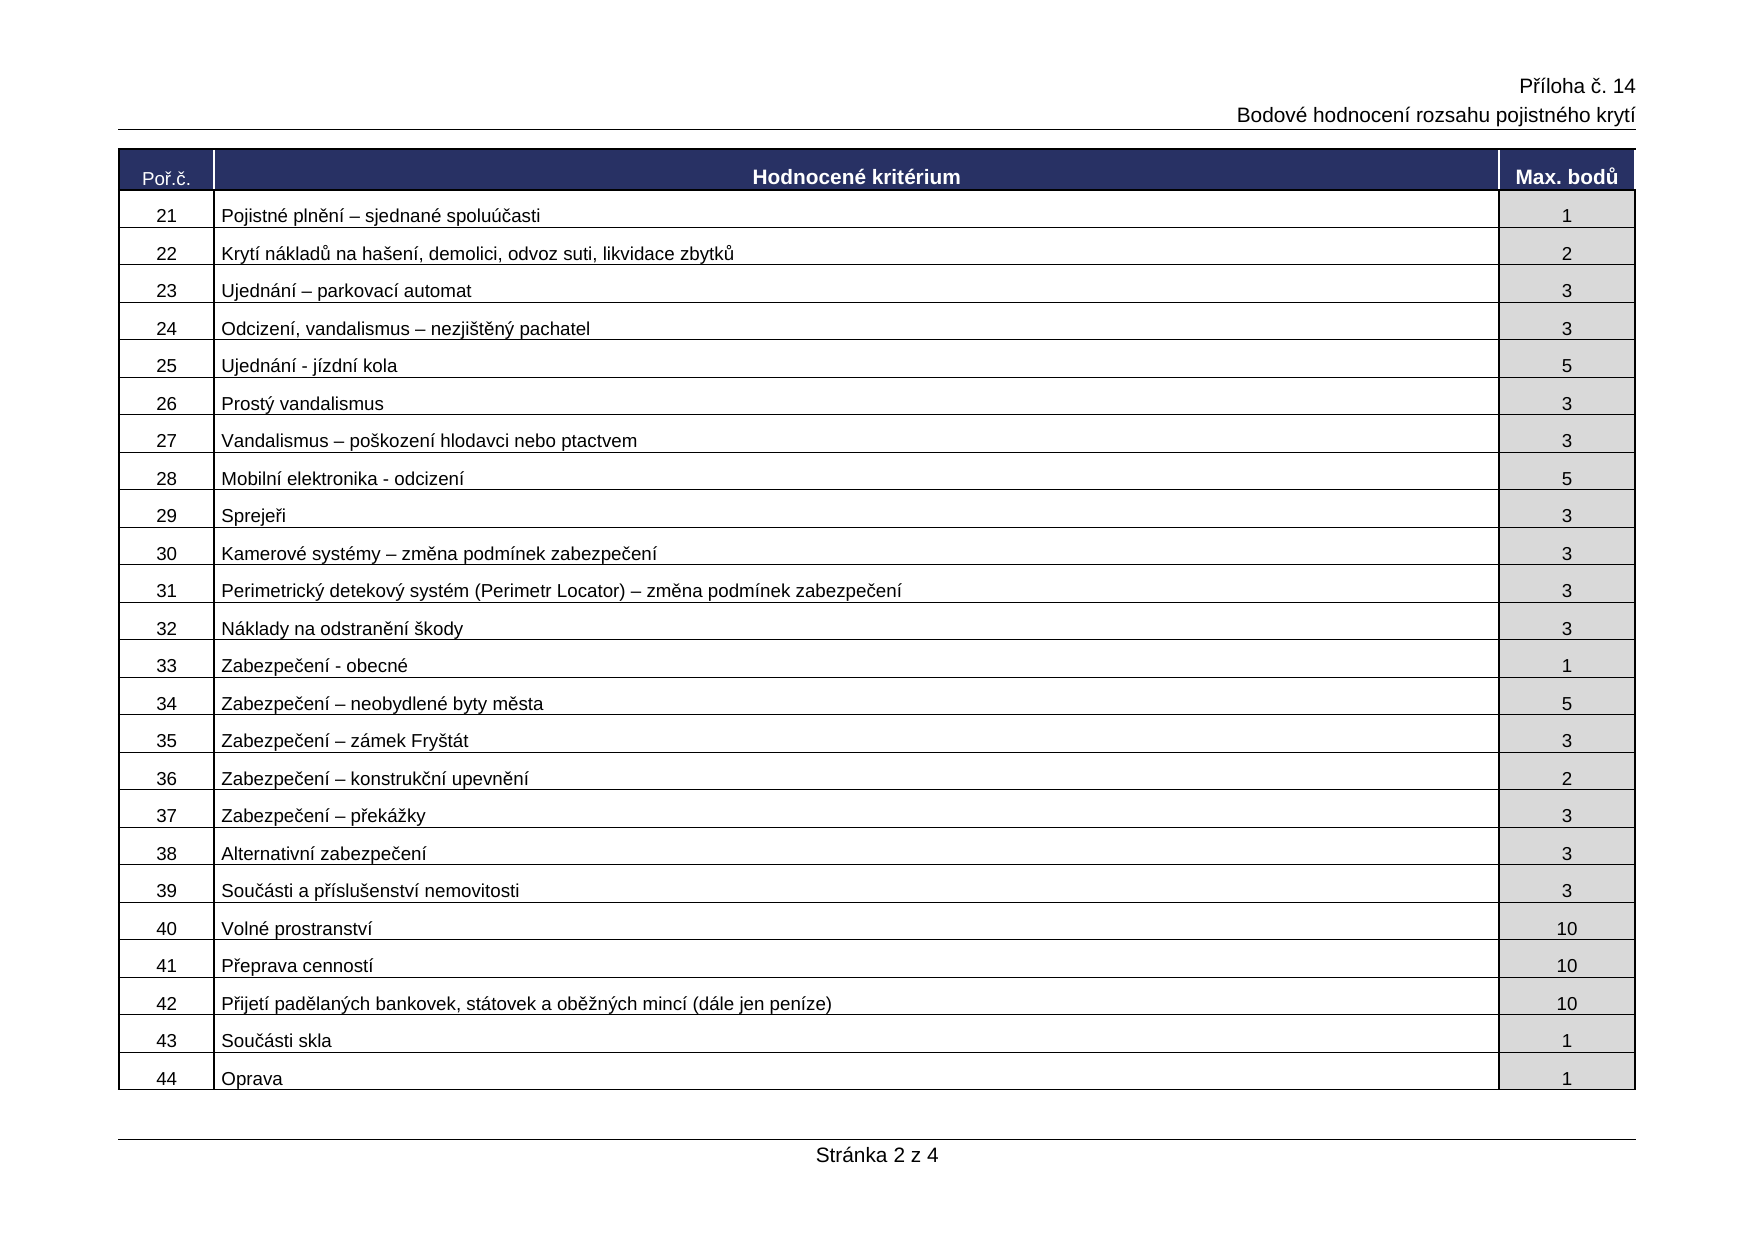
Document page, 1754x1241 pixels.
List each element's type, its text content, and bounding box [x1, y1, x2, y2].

table_cell 37 [120, 790, 213, 827]
table_cell Zabezpečení – konstrukční upevnění [215, 753, 1498, 789]
table_cell 1 [1500, 640, 1634, 677]
table_cell 3 [1500, 790, 1634, 827]
table_cell 36 [120, 753, 213, 789]
table_cell 29 [120, 490, 213, 527]
table_cell Součásti a příslušenství nemovitosti [215, 865, 1498, 902]
table_cell 32 [120, 603, 213, 639]
table_cell 5 [1500, 340, 1634, 377]
table_cell 34 [120, 678, 213, 714]
table_cell Prostý vandalismus [215, 378, 1498, 414]
table_cell Zabezpečení – neobydlené byty města [215, 678, 1498, 714]
table_cell 43 [120, 1015, 213, 1052]
table_cell 40 [120, 903, 213, 939]
table_cell 24 [120, 303, 213, 339]
table_cell 3 [1500, 528, 1634, 564]
table_cell Zabezpečení – zámek Fryštát [215, 715, 1498, 752]
table_cell 1 [1500, 191, 1634, 227]
table_cell 3 [1500, 565, 1634, 602]
table_cell 3 [1500, 715, 1634, 752]
table_cell 3 [1500, 415, 1634, 452]
table_cell Mobilní elektronika - odcizení [215, 453, 1498, 489]
table_cell 5 [1500, 453, 1634, 489]
table_cell 3 [1500, 490, 1634, 527]
table_cell 10 [1500, 903, 1634, 939]
table_cell Odcizení, vandalismus – nezjištěný pachatel [215, 303, 1498, 339]
table_cell 1 [1500, 1015, 1634, 1052]
table_cell 3 [1500, 265, 1634, 302]
table_cell 21 [120, 191, 213, 227]
table_cell Alternativní zabezpečení [215, 828, 1498, 864]
table_cell Sprejeři [215, 490, 1498, 527]
table_cell 10 [1500, 978, 1634, 1014]
table_cell 39 [120, 865, 213, 902]
table_cell Zabezpečení – překážky [215, 790, 1498, 827]
table_cell 3 [1500, 378, 1634, 414]
table_cell 3 [1500, 603, 1634, 639]
table_cell 2 [1500, 753, 1634, 789]
table_cell 44 [120, 1053, 213, 1089]
table_cell Přeprava cenností [215, 940, 1498, 977]
table_cell Oprava [215, 1053, 1498, 1089]
table_cell 35 [120, 715, 213, 752]
table_cell 3 [1500, 303, 1634, 339]
table_cell Pojistné plnění – sjednané spoluúčasti [215, 191, 1498, 227]
table_cell 1 [1500, 1053, 1634, 1089]
table_cell 38 [120, 828, 213, 864]
table_cell 3 [1500, 865, 1634, 902]
table_cell Perimetrický detekový systém (Perimetr Locator) – změna podmínek zabezpečení [215, 565, 1498, 602]
table_cell 30 [120, 528, 213, 564]
table_cell Vandalismus – poškození hlodavci nebo ptactvem [215, 415, 1498, 452]
table_cell 31 [120, 565, 213, 602]
table_cell Přijetí padělaných bankovek, státovek a oběžných mincí (dále jen peníze) [215, 978, 1498, 1014]
table_cell 41 [120, 940, 213, 977]
table_cell 5 [1500, 678, 1634, 714]
table_cell 25 [120, 340, 213, 377]
table_cell Náklady na odstranění škody [215, 603, 1498, 639]
table_cell 28 [120, 453, 213, 489]
table_cell 33 [120, 640, 213, 677]
table_header Hodnocené kritérium [215, 150, 1498, 189]
table_cell 22 [120, 228, 213, 264]
table_cell 23 [120, 265, 213, 302]
table_cell Krytí nákladů na hašení, demolici, odvoz suti, likvidace zbytků [215, 228, 1498, 264]
table_cell Volné prostranství [215, 903, 1498, 939]
table_cell Zabezpečení - obecné [215, 640, 1498, 677]
table_cell Ujednání - jízdní kola [215, 340, 1498, 377]
table_cell 26 [120, 378, 213, 414]
table_cell Ujednání – parkovací automat [215, 265, 1498, 302]
table_cell 27 [120, 415, 213, 452]
table_header Poř.č. [120, 150, 213, 189]
table_cell 2 [1500, 228, 1634, 264]
table_cell 3 [1500, 828, 1634, 864]
table_cell Součásti skla [215, 1015, 1498, 1052]
table_header Max. bodů [1500, 150, 1634, 189]
table_cell Kamerové systémy – změna podmínek zabezpečení [215, 528, 1498, 564]
table_cell 42 [120, 978, 213, 1014]
table_cell 10 [1500, 940, 1634, 977]
